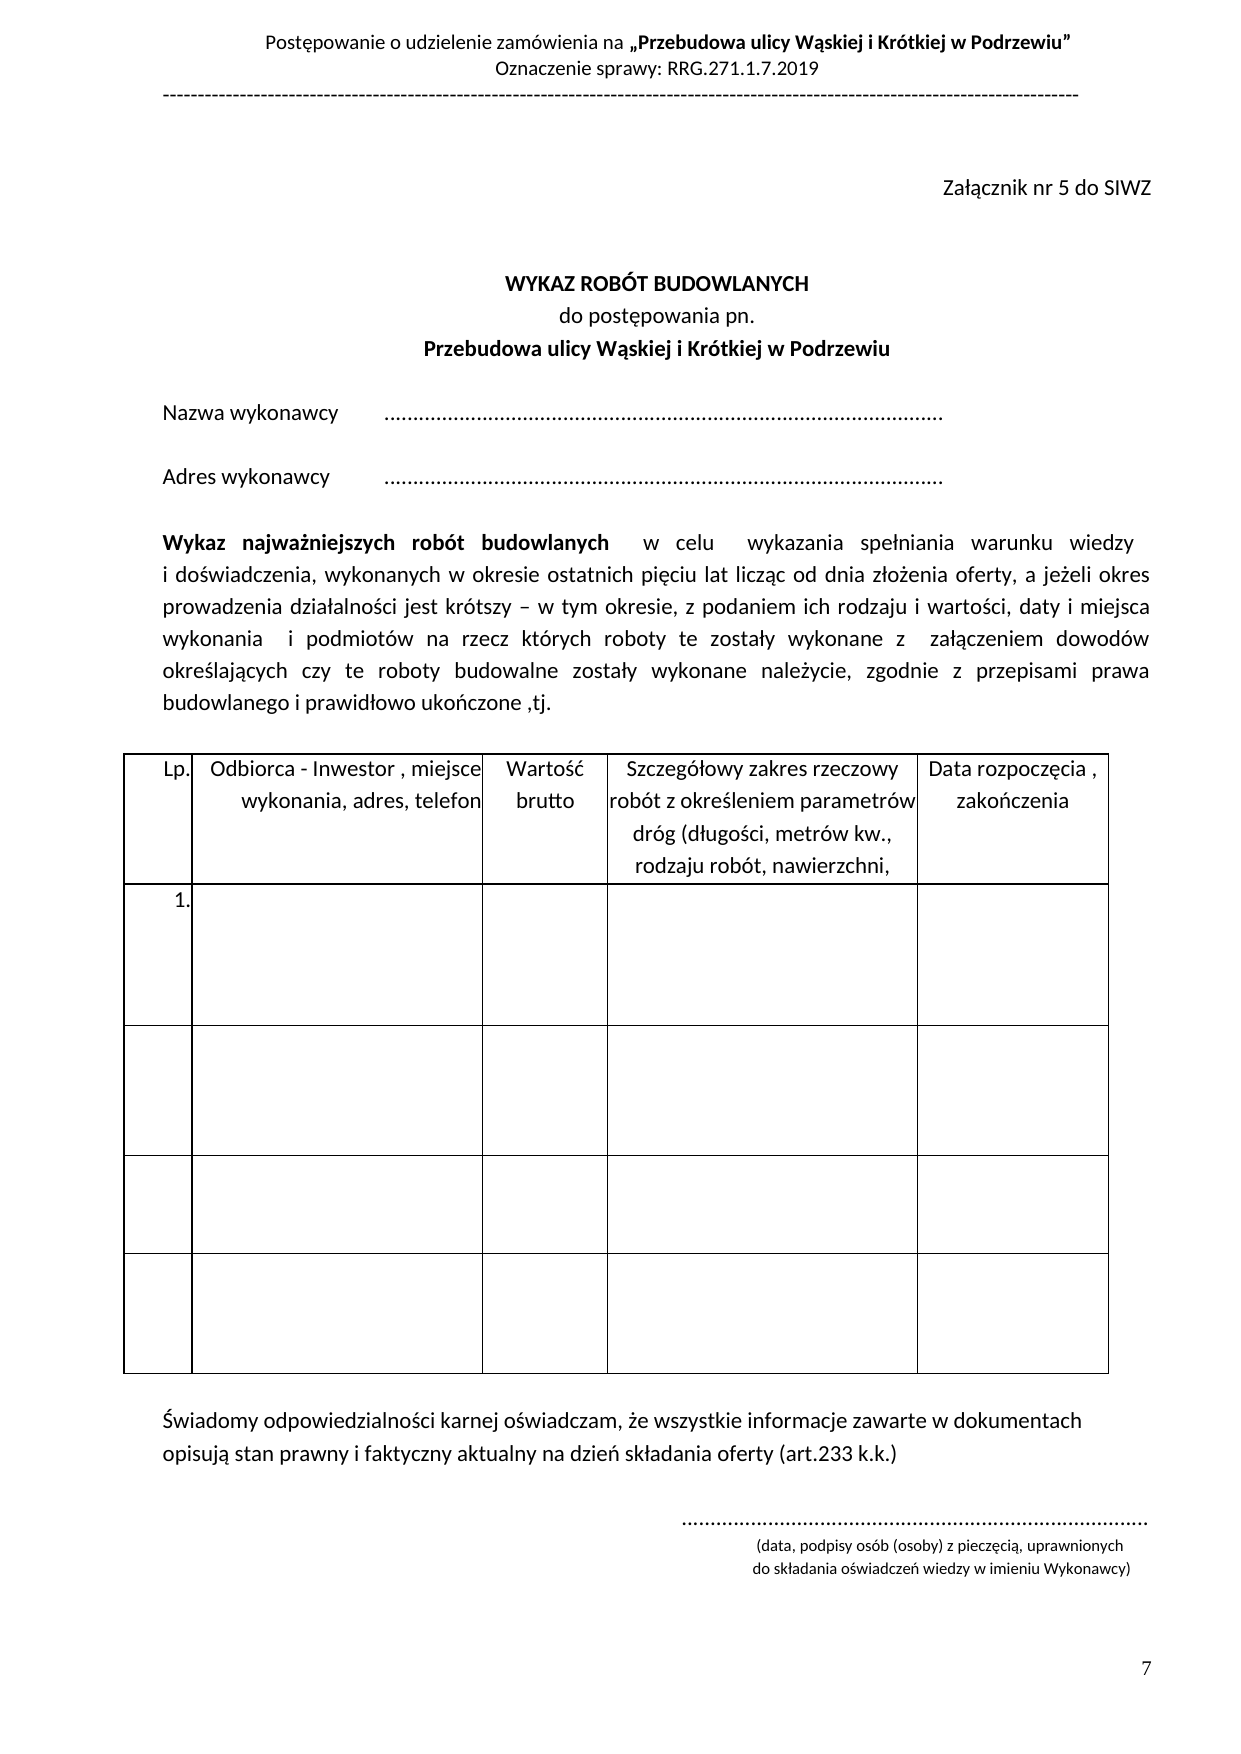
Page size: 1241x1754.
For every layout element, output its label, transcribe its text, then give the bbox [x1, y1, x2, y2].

table_cell [608, 1026, 917, 1155]
table_cell [193, 1026, 482, 1155]
table_cell [125, 1026, 191, 1155]
text (data, podpisy osób (osoby) z pieczęcią, uprawnionych [162, 1535, 1152, 1556]
table_cell [483, 1026, 607, 1155]
text Świadomy odpowiedzialności karnej oświadczam, że wszystkie informacje zawarte w dokumentach opisują stan prawny i faktyczny aktualny na dzień składania oferty (art.233 k.k.) [162, 1406, 1152, 1467]
text do składania oświadczeń wiedzy w imieniu Wykonawcy) [162, 1558, 1152, 1579]
text Nazwa wykonawcy ................................................................................................. [162, 398, 1152, 426]
table_cell [193, 1156, 482, 1253]
text ................................................................................. [162, 1503, 1152, 1531]
text do postępowania pn. [162, 302, 1152, 329]
text Wykaz najważniejszych robót budowlanych w celu wykazania spełniania warunku wiedzy i doświadczenia, wykonanych w okresie ostatnich pięciu lat licząc od dnia złożenia oferty, a jeżeli okres prowadzenia działalności jest krótszy – w tym okresie, z podaniem ich rodzaju i wartości, daty i miejsca wykonania i podmiotów na rzecz których roboty te zostały wykonane z załączeniem dowodów określających czy te roboty budowalne zostały wykonane należycie, zgodnie z przepisami prawa budowlanego i prawidłowo ukończone ,tj. [162, 528, 1152, 717]
table_cell [483, 1156, 607, 1253]
table_header Odbiorca - Inwestor , miejsce wykonania, adres, telefon [193, 755, 482, 883]
table_cell [608, 1156, 917, 1253]
table_cell [125, 1156, 191, 1253]
table_cell [608, 1254, 917, 1373]
table_cell [918, 1254, 1108, 1373]
table_cell [483, 1254, 607, 1373]
table_cell [483, 885, 607, 1025]
table_cell [918, 1026, 1108, 1155]
text Przebudowa ulicy Wąskiej i Krótkiej w Podrzewiu [162, 334, 1152, 362]
table_header Szczegółowy zakres rzeczowy robót z określeniem parametrów dróg (długości, metrów kw., rodzaju robót, nawierzchni, [608, 755, 917, 883]
text Adres wykonawcy ................................................................................................. [162, 462, 1152, 491]
table_cell [193, 1254, 482, 1373]
table_cell [608, 885, 917, 1025]
table_cell [918, 1156, 1108, 1253]
table_header Data rozpoczęcia , zakończenia [918, 755, 1108, 883]
table_cell [193, 885, 482, 1025]
table_header Wartość brutto [483, 755, 607, 883]
table_header Lp. [125, 755, 191, 883]
text Załącznik nr 5 do SIWZ [162, 173, 1152, 201]
table_cell [918, 885, 1108, 1025]
table_cell 1. [125, 885, 191, 1025]
table_cell [125, 1254, 191, 1373]
text WYKAZ ROBÓT BUDOWLANYCH [162, 269, 1152, 297]
